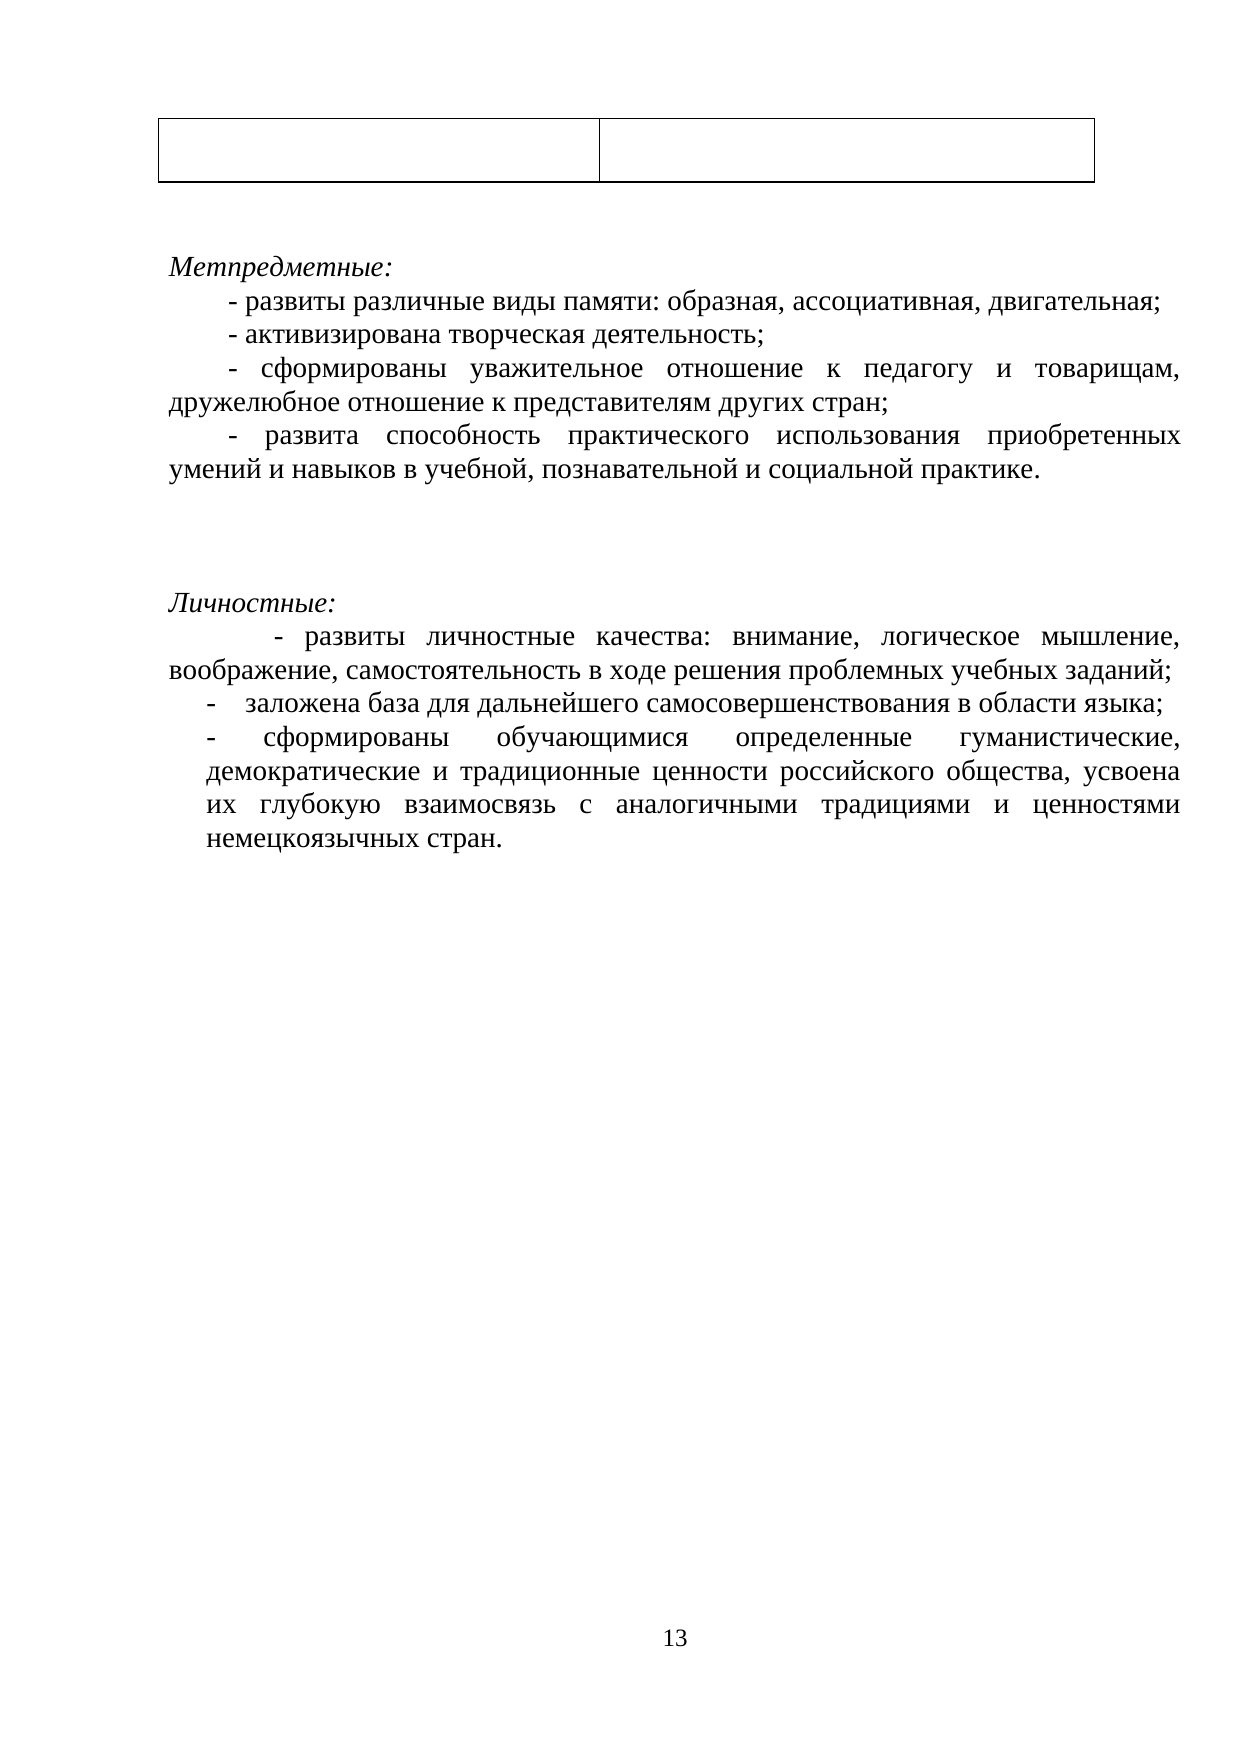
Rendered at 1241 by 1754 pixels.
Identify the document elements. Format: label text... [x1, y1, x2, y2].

text - активизирована творческая деятельность; [169, 317, 1182, 350]
text - развиты различные виды памяти: образная, ассоциативная, двигательная; [169, 283, 1182, 317]
text - сформированы обучающимися определенные гуманистические, демократические и традиционные ценности российского общества, усвоена их глубокую взаимосвязь с аналогичными традициями и ценностями немецкоязычных стран. [206, 719, 1181, 853]
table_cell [600, 119, 1094, 181]
text Метпредметные: [169, 249, 1182, 283]
text - развита способность практического использования приобретенных умений и навыков в учебной, познавательной и социальной практике. [169, 417, 1182, 484]
text - развиты личностные качества: внимание, логическое мышление, воображение, самостоятельность в ходе решения проблемных учебных заданий; [169, 618, 1182, 686]
text - сформированы уважительное отношение к педагогу и товарищам, дружелюбное отношение к представителям других стран; [169, 350, 1181, 417]
text Личностные: [169, 585, 1181, 618]
text - заложена база для дальнейшего самосовершенствования в области языка; [169, 686, 1182, 719]
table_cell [159, 119, 599, 181]
